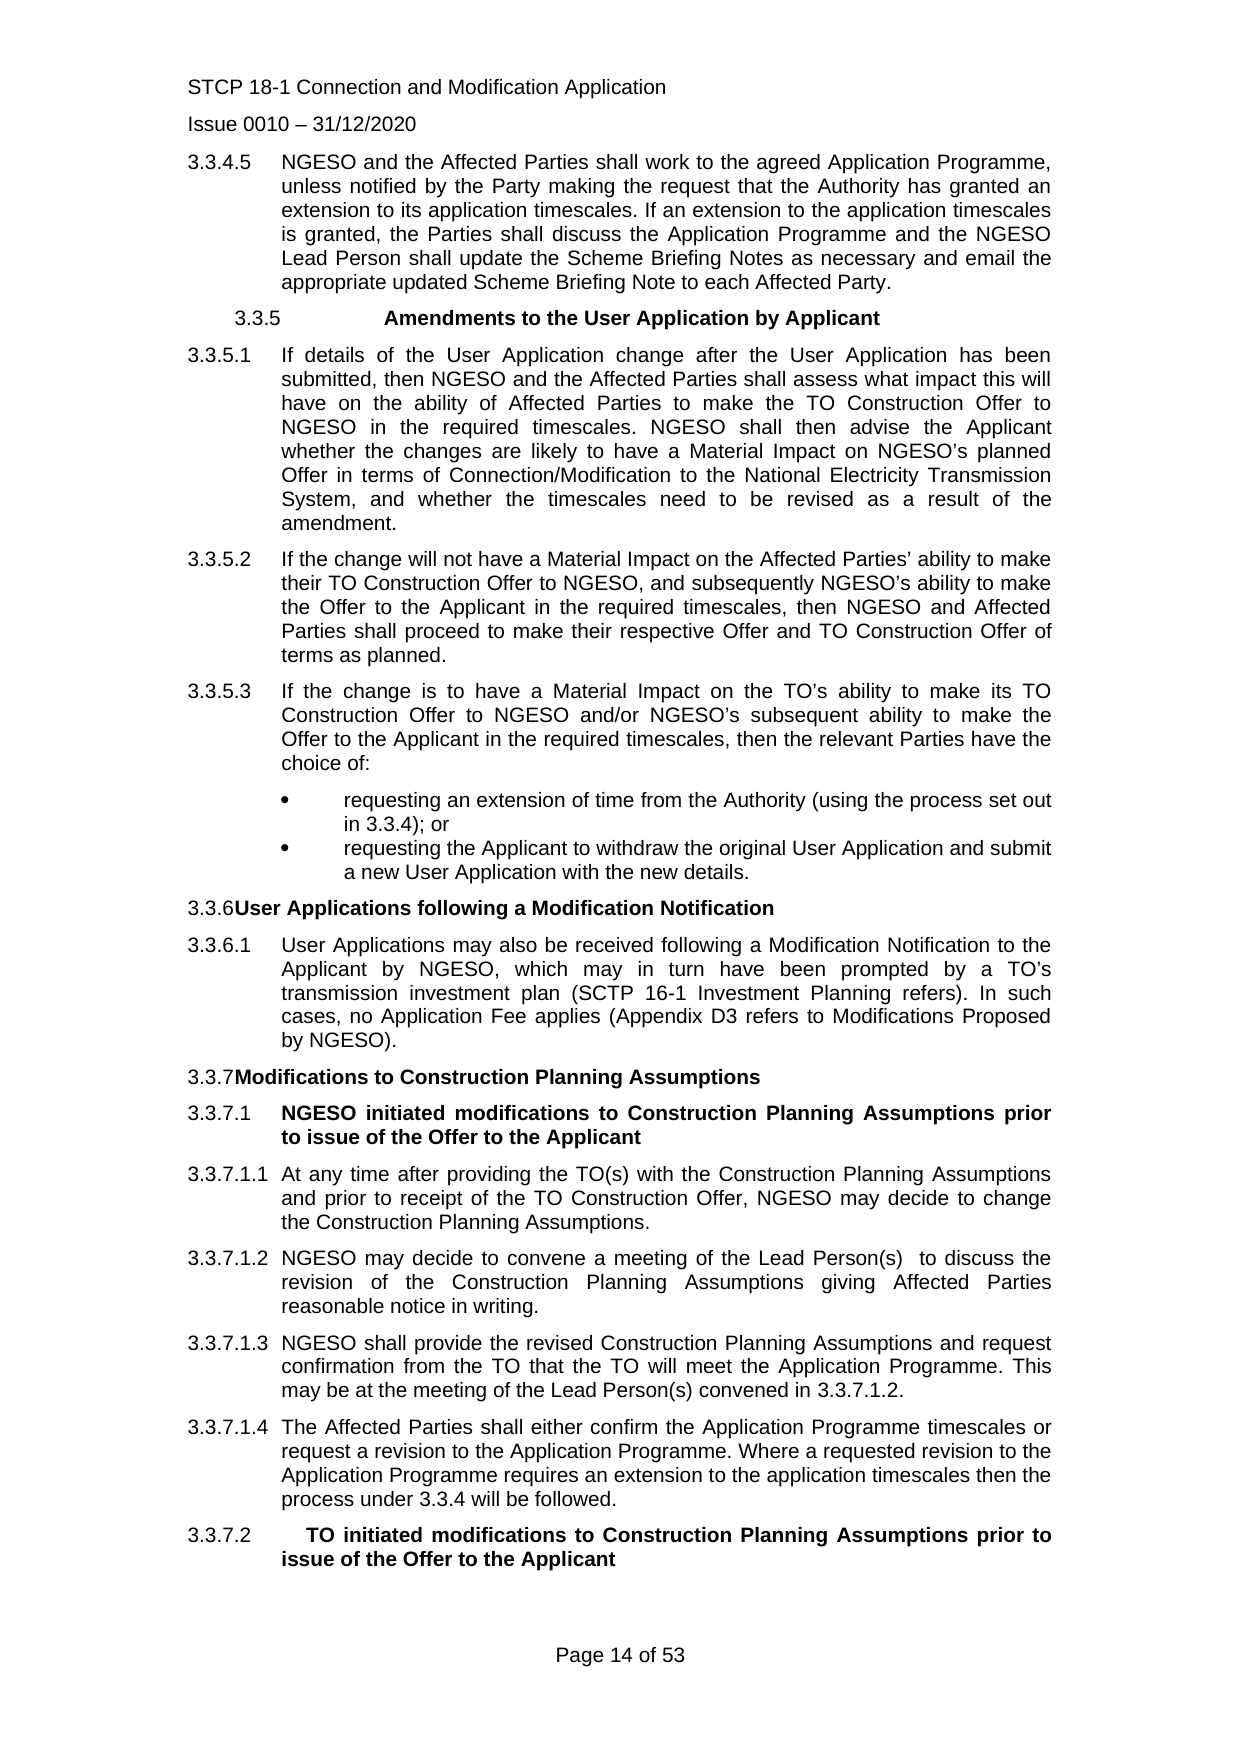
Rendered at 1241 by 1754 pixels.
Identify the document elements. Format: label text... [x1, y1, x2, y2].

subtitle NGESO may decide to convene a meeting of the Lead Person(s) to discuss the revision of the Construction Planning Assumptions giving Affected Parties reasonable notice in writing. [187, 1246, 1053, 1318]
subtitle If the change is to have a Material Impact on the TO’s ability to make its TO Construction Offer to NGESO and/or NGESO’s subsequent ability to make the Offer to the Applicant in the required timescales, then the relevant Parties have the choice of: [187, 679, 1053, 775]
subtitle NGESO shall provide the revised Construction Planning Assumptions and request confirmation from the TO that the TO will meet the Application Programme. This may be at the meeting of the Lead Person(s) convened in 3.3.7.1.2. [187, 1330, 1053, 1402]
subtitle At any time after providing the TO(s) with the Construction Planning Assumptions and prior to receipt of the TO Construction Offer, NGESO may decide to change the Construction Planning Assumptions. [187, 1162, 1053, 1233]
subtitle Amendments to the User Application by Applicant [234, 306, 1053, 330]
subtitle If the change will not have a Material Impact on the Affected Parties’ ability to make their TO Construction Offer to NGESO, and subsequently NGESO’s ability to make the Offer to the Applicant in the required timescales, then NGESO and Affected Parties shall proceed to make their respective Offer and TO Construction Offer of terms as planned. [187, 547, 1053, 667]
subtitle Modifications to Construction Planning Assumptions [187, 1065, 1053, 1089]
list requesting the Applicant to withdraw the original User Application and submit a new User Application with the new details. [281, 836, 1053, 883]
subtitle NGESO initiated modifications to Construction Planning Assumptions prior to issue of the Offer to the Applicant [187, 1101, 1053, 1149]
list requesting an extension of time from the Authority (using the process set out in 3.3.4); or [281, 787, 1053, 836]
subtitle NGESO and the Affected Parties shall work to the agreed Application Programme, unless notified by the Party making the request that the Authority has granted an extension to its application timescales. If an extension to the application timescales is granted, the Parties shall discuss the Application Programme and the NGESO Lead Person shall update the Scheme Briefing Notes as necessary and email the appropriate updated Scheme Briefing Note to each Affected Party. [187, 150, 1053, 294]
subtitle TO initiated modifications to Construction Planning Assumptions prior to issue of the Offer to the Applicant [187, 1523, 1053, 1571]
subtitle If details of the User Application change after the User Application has been submitted, then NGESO and the Affected Parties shall assess what impact this will have on the ability of Affected Parties to make the TO Construction Offer to NGESO in the required timescales. NGESO shall then advise the Applicant whether the changes are likely to have a Material Impact on NGESO’s planned Offer in terms of Connection/Modification to the National Electricity Transmission System, and whether the timescales need to be revised as a result of the amendment. [187, 343, 1053, 534]
subtitle User Applications may also be received following a Modification Notification to the Applicant by NGESO, which may in turn have been prompted by a TO’s transmission investment plan (SCTP 16-1 Investment Planning refers). In such cases, no Application Fee applies (Appendix D3 refers to Modifications Proposed by NGESO). [187, 932, 1053, 1052]
subtitle User Applications following a Modification Notification [187, 896, 1053, 920]
